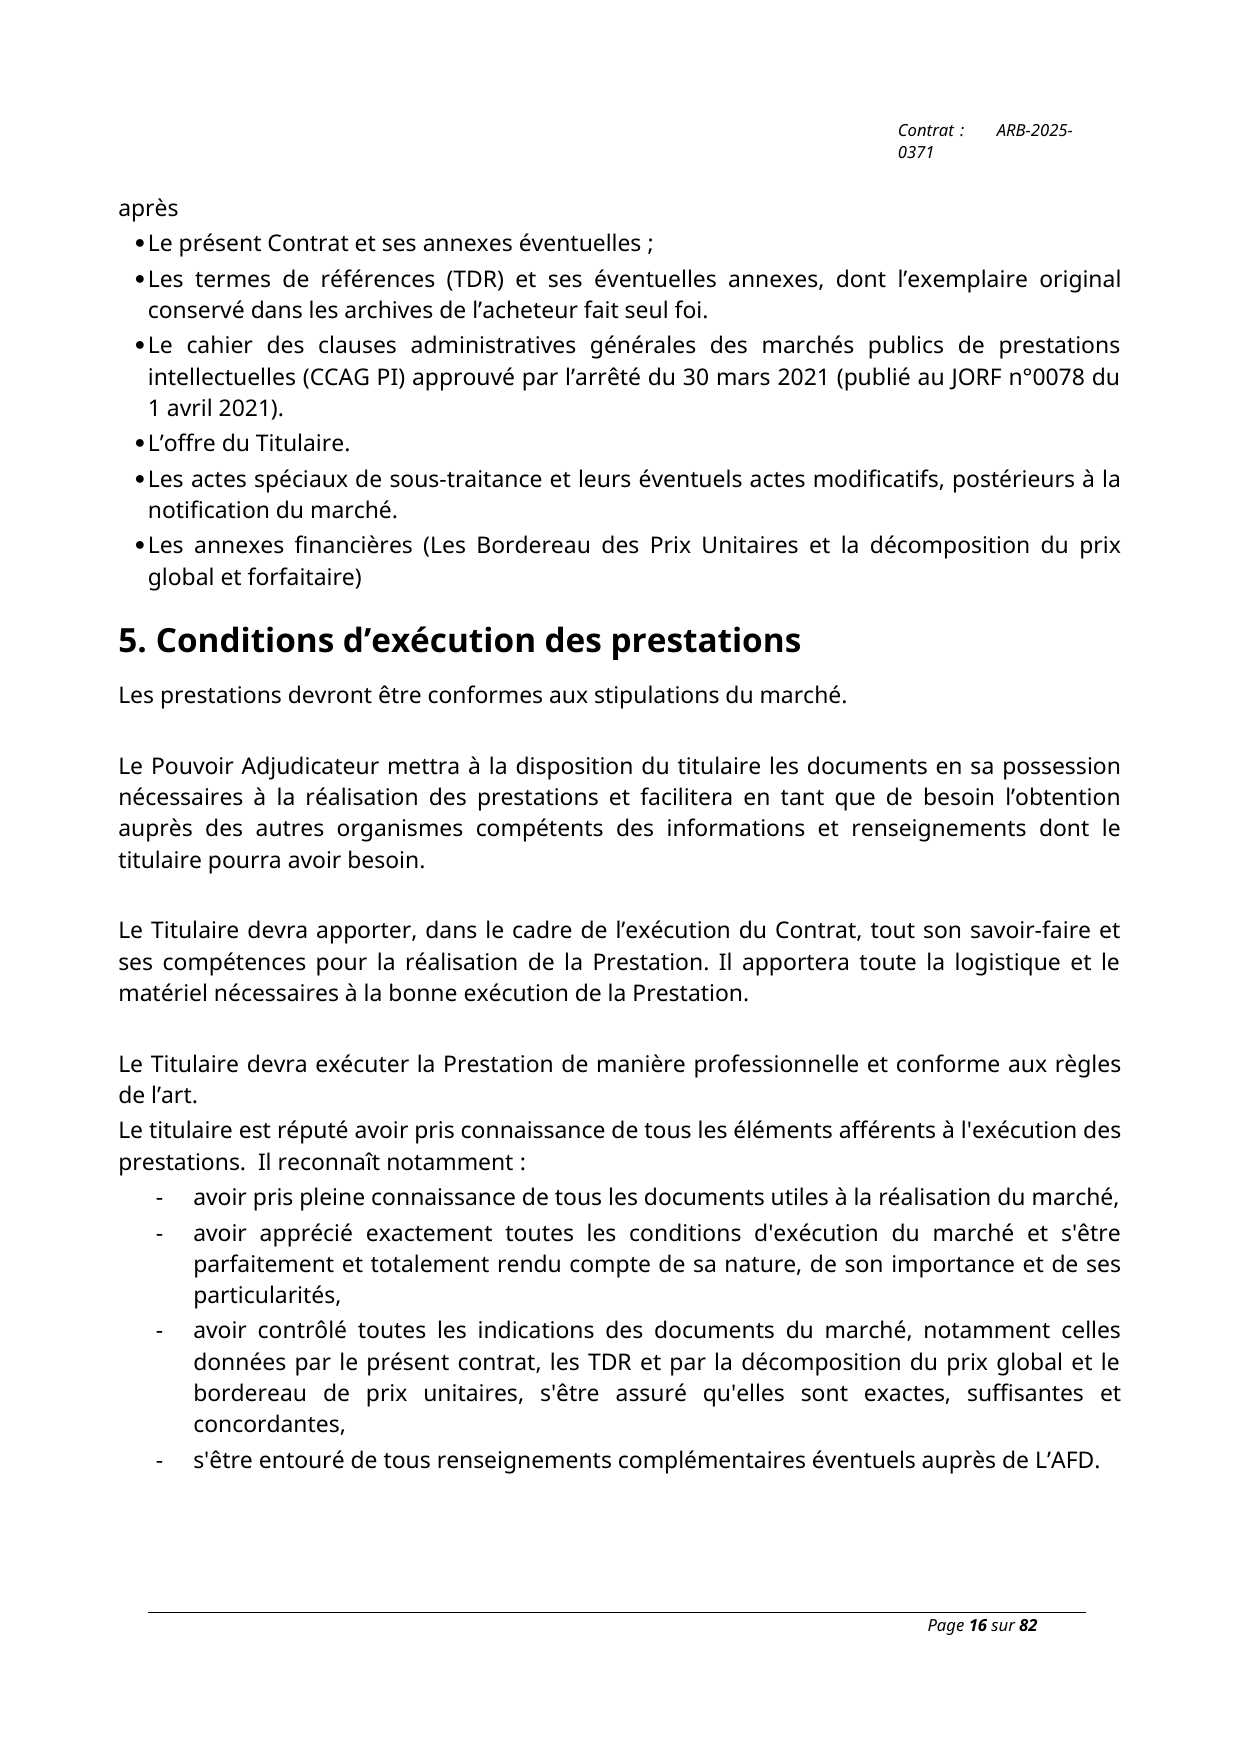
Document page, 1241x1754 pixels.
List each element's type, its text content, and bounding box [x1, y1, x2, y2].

list avoir pris pleine connaissance de tous les documents utiles à la réalisation du marché, [156, 1181, 1122, 1212]
text Le Titulaire devra apporter, dans le cadre de l’exécution du Contrat, tout son savoir-faire et ses compétences pour la réalisation de la Prestation. Il apportera toute la logistique et le matériel nécessaires à la bonne exécution de la Prestation. [118, 914, 1122, 1008]
text Les prestations devront être conformes aux stipulations du marché. [118, 679, 1122, 710]
text Le titulaire est réputé avoir pris connaissance de tous les éléments afférents à l'exécution des prestations. Il reconnaît notamment : [118, 1114, 1122, 1177]
list avoir contrôlé toutes les indications des documents du marché, notamment celles données par le présent contrat, les TDR et par la décomposition du prix global et le bordereau de prix unitaires, s'être assuré qu'elles sont exactes, suffisantes et concordantes, [156, 1314, 1122, 1439]
list Les termes de références (TDR) et ses éventuelles annexes, dont l’exemplaire original conservé dans les archives de l’acheteur fait seul foi. [136, 263, 1122, 325]
list Les annexes financières (Les Bordereau des Prix Unitaires et la décomposition du prix global et forfaitaire) [136, 529, 1122, 592]
text Le Pouvoir Adjudicateur mettra à la disposition du titulaire les documents en sa possession nécessaires à la réalisation des prestations et facilitera en tant que de besoin l’obtention auprès des autres organismes compétents des informations et renseignements dont le titulaire pourra avoir besoin. [118, 750, 1122, 875]
list avoir apprécié exactement toutes les conditions d'exécution du marché et s'être parfaitement et totalement rendu compte de sa nature, de son importance et de ses particularités, [156, 1217, 1122, 1310]
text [118, 192, 1122, 223]
text Conditions d’exécution des prestations [118, 617, 1122, 662]
text Le Titulaire devra exécuter la Prestation de manière professionnelle et conforme aux règles de l’art. [118, 1048, 1122, 1110]
list L’offre du Titulaire. [136, 427, 1122, 459]
list Le présent Contrat et ses annexes éventuelles ; [136, 227, 1122, 259]
list Le cahier des clauses administratives générales des marchés publics de prestations intellectuelles (CCAG PI) approuvé par l’arrêté du 30 mars 2021 (publié au JORF n°0078 du 1 avril 2021). [136, 329, 1122, 423]
list s'être entouré de tous renseignements complémentaires éventuels auprès de L’AFD. [156, 1444, 1122, 1475]
list Les actes spéciaux de sous-traitance et leurs éventuels actes modificatifs, postérieurs à la notification du marché. [136, 463, 1122, 525]
